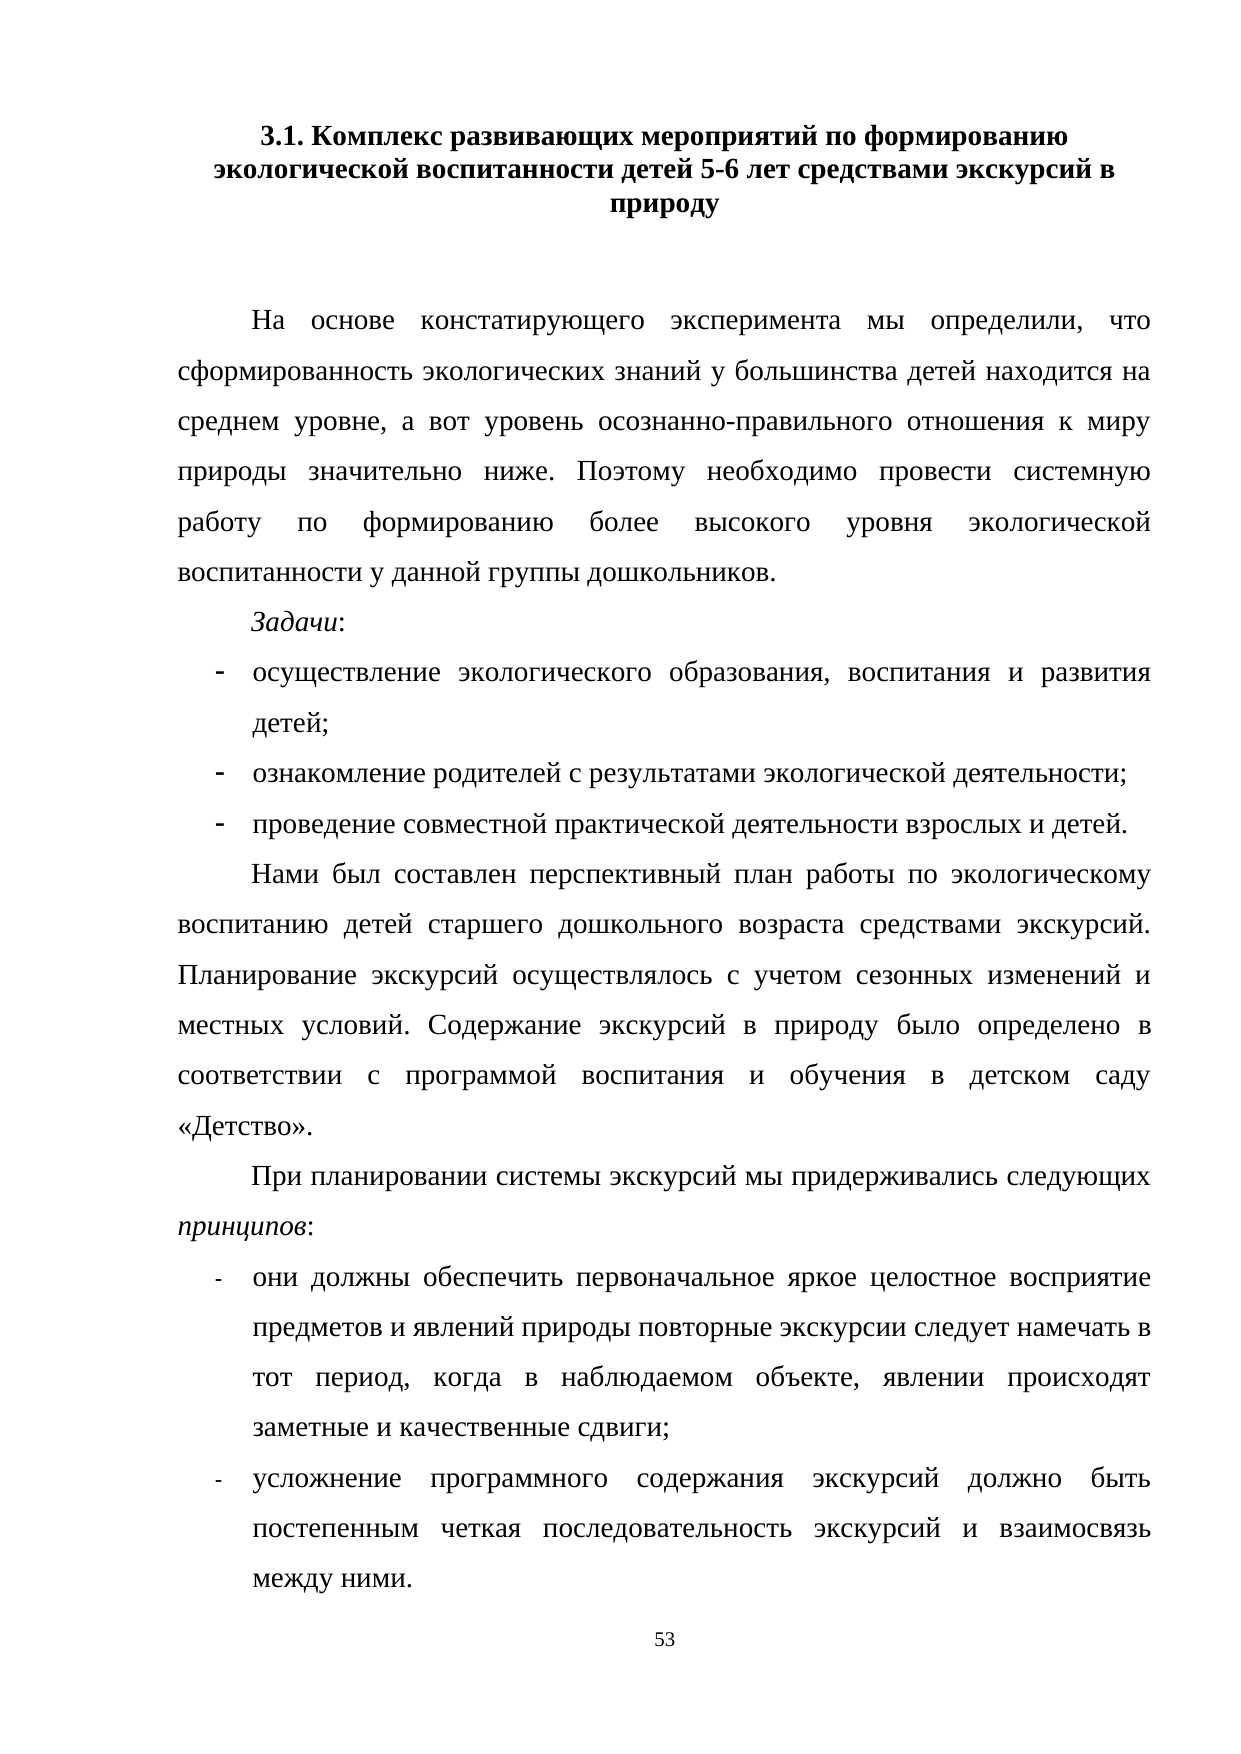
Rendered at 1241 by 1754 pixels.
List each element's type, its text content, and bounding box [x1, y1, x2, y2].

list ознакомление родителей с результатами экологической деятельности; [215, 755, 1152, 789]
text Нами был составлен перспективный план работы по экологическому воспитанию детей старшего дошкольного возраста средствами экскурсий. Планирование экскурсий осуществлялось с учетом сезонных изменений и местных условий. Содержание экскурсий в природу было определено в соответствии с программой воспитания и обучения в детском саду «Детство». [177, 856, 1152, 1141]
list проведение совместной практической деятельности взрослых и детей. [215, 806, 1152, 839]
list осуществление экологического образования, воспитания и развития детей; [215, 654, 1152, 738]
text 3.1. Комплекс развивающих мероприятий по формированию экологической воспитанности детей 5-6 лет средствами экскурсий в природу [177, 118, 1152, 219]
text Задачи: [177, 604, 1152, 638]
text При планировании системы экскурсий мы придерживались следующих принципов: [177, 1158, 1152, 1242]
text На основе констатирующего эксперимента мы определили, что сформированность экологических знаний у большинства детей находится на среднем уровне, а вот уровень осознанно-правильного отношения к миру природы значительно ниже. Поэтому необходимо провести системную работу по формированию более высокого уровня экологической воспитанности у данной группы дошкольников. [177, 302, 1152, 587]
list усложнение программного содержания экскурсий должно быть постепенным четкая последовательность экскурсий и взаимосвязь между ними. [215, 1460, 1152, 1594]
list они должны обеспечить первоначальное яркое целостное восприятие предметов и явлений природы повторные экскурсии следует намечать в тот период, когда в наблюдаемом объекте, явлении происходят заметные и качественные сдвиги; [215, 1259, 1152, 1443]
